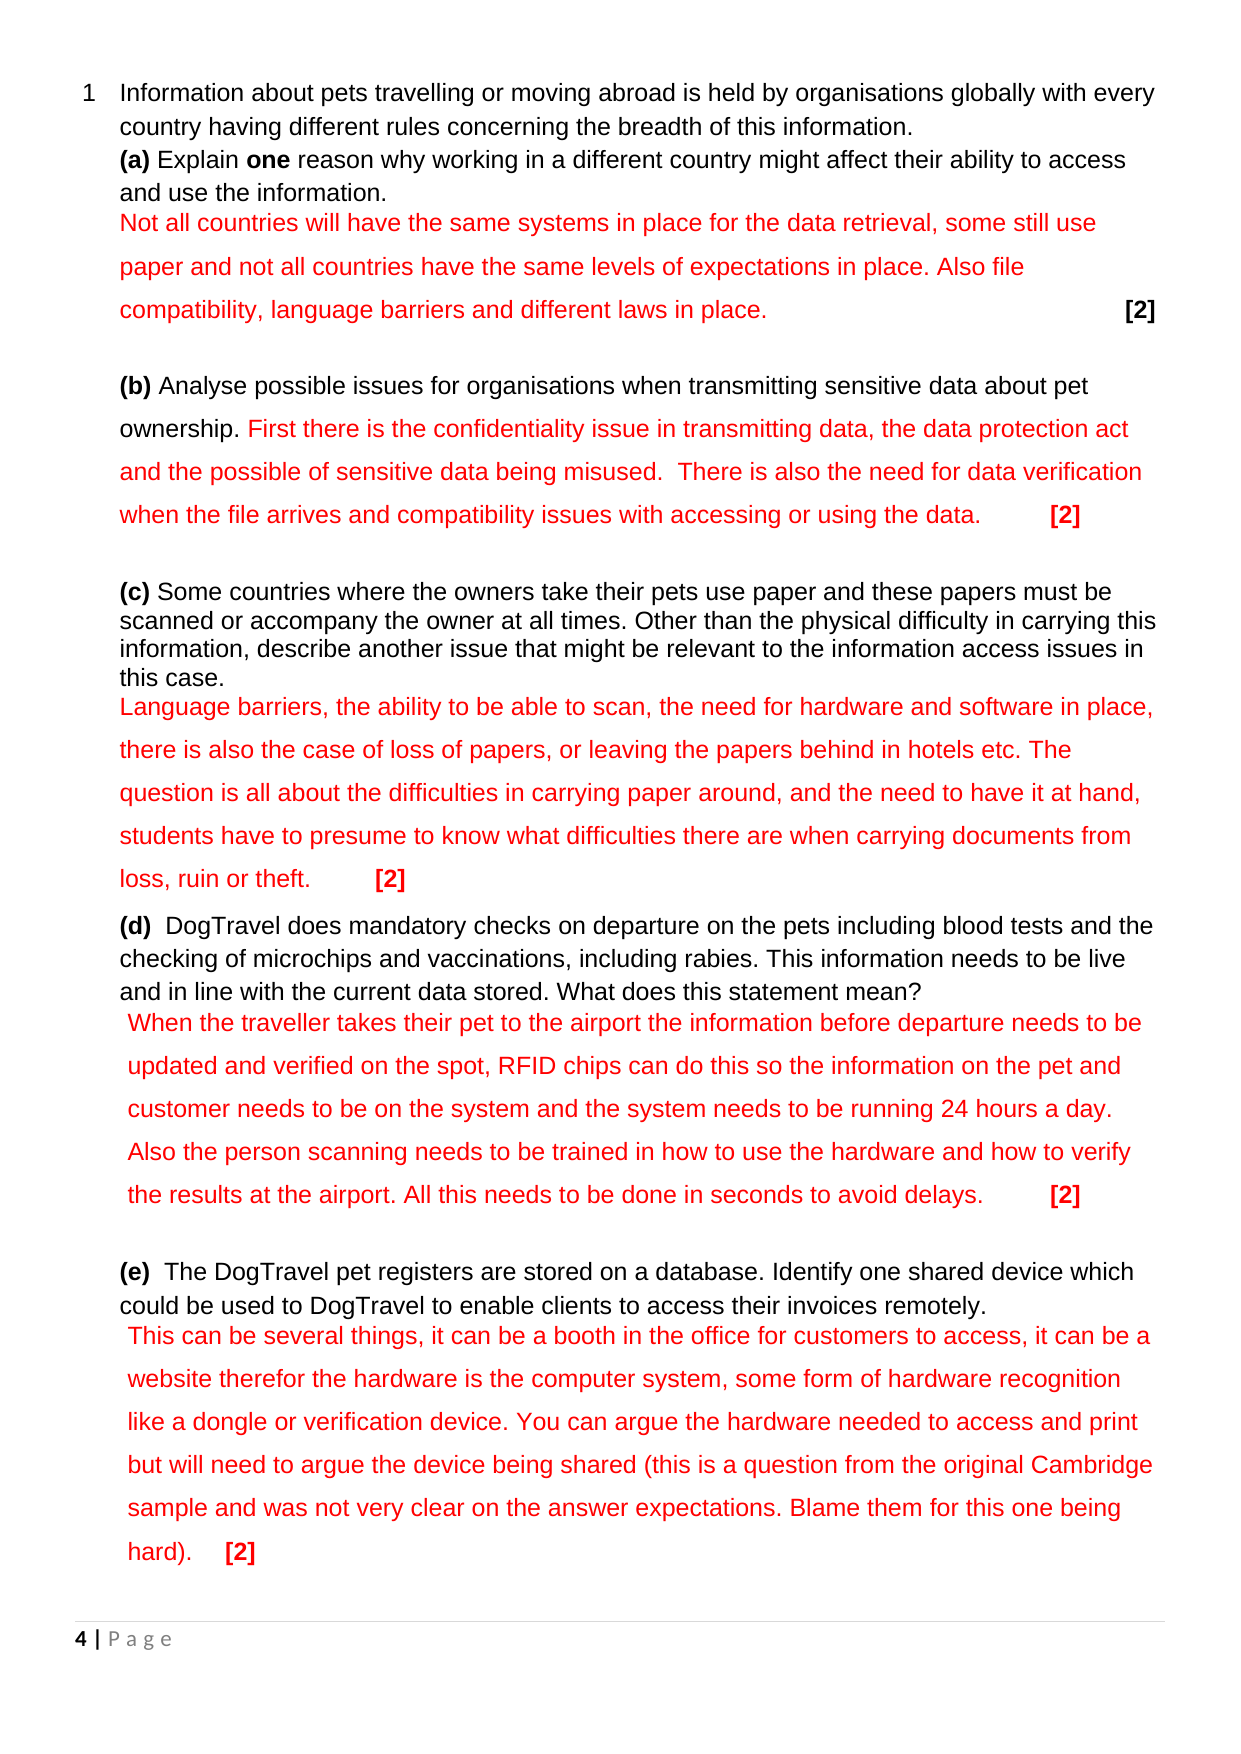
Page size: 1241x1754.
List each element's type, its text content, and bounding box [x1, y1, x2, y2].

list (c) Some countries where the owners take their pets use paper and these papers must be scanned or accompany the owner at all times. Other than the physical difficulty in carrying this information, describe another issue that might be relevant to the information access issues in this case. [119, 577, 1165, 692]
list Language barriers, the ability to be able to scan, the need for hardware and software in place, there is also the case of loss of papers, or leaving the papers behind in hotels etc. The question is all about the difficulties in carrying paper around, and the need to have it at hand, students have to presume to know what difficulties there are when carrying documents from loss, ruin or theft. [2] [119, 692, 1165, 893]
list (e) The DogTravel pet registers are stored on a database. Identify one shared device which could be used to DogTravel to enable clients to access their invoices remotely. [119, 1254, 1165, 1321]
list Not all countries will have the same systems in place for the data retrieval, some still use paper and not all countries have the same levels of expectations in place. Also file compatibility, language barriers and different laws in place. [2] [119, 208, 1165, 323]
list This can be several things, it can be a booth in the office for customers to access, it can be a website therefor the hardware is the computer system, some form of hardware recognition like a dongle or verification device. You can argue the hardware needed to access and print but will need to argue the device being shared (this is a question from the original Cambridge sample and was not very clear on the answer expectations. Blame them for this one being hard). [2] [127, 1321, 1165, 1565]
list When the traveller takes their pet to the airport the information before departure needs to be updated and verified on the spot, RFID chips can do this so the information on the pet and customer needs to be on the system and the system needs to be running 24 hours a day. Also the person scanning needs to be trained in how to use the hardware and how to verify the results at the airport. All this needs to be done in seconds to avoid delays. [2] [127, 1007, 1165, 1209]
list Information about pets travelling or moving abroad is held by organisations globally with every country having different rules concerning the breadth of this information. (a) Explain one reason why working in a different country might affect their ability to access and use the information. [82, 75, 1165, 208]
list (b) Analyse possible issues for organisations when transmitting sensitive data about pet ownership. First there is the confidentiality issue in transmitting data, the data protection act and the possible of sensitive data being misused. There is also the need for data verification when the file arrives and compatibility issues with accessing or using the data. [2] [119, 371, 1165, 529]
list (d) DogTravel does mandatory checks on departure on the pets including blood tests and the checking of microchips and vaccinations, including rabies. This information needs to be live and in line with the current data stored. What does this statement mean? [119, 907, 1165, 1007]
